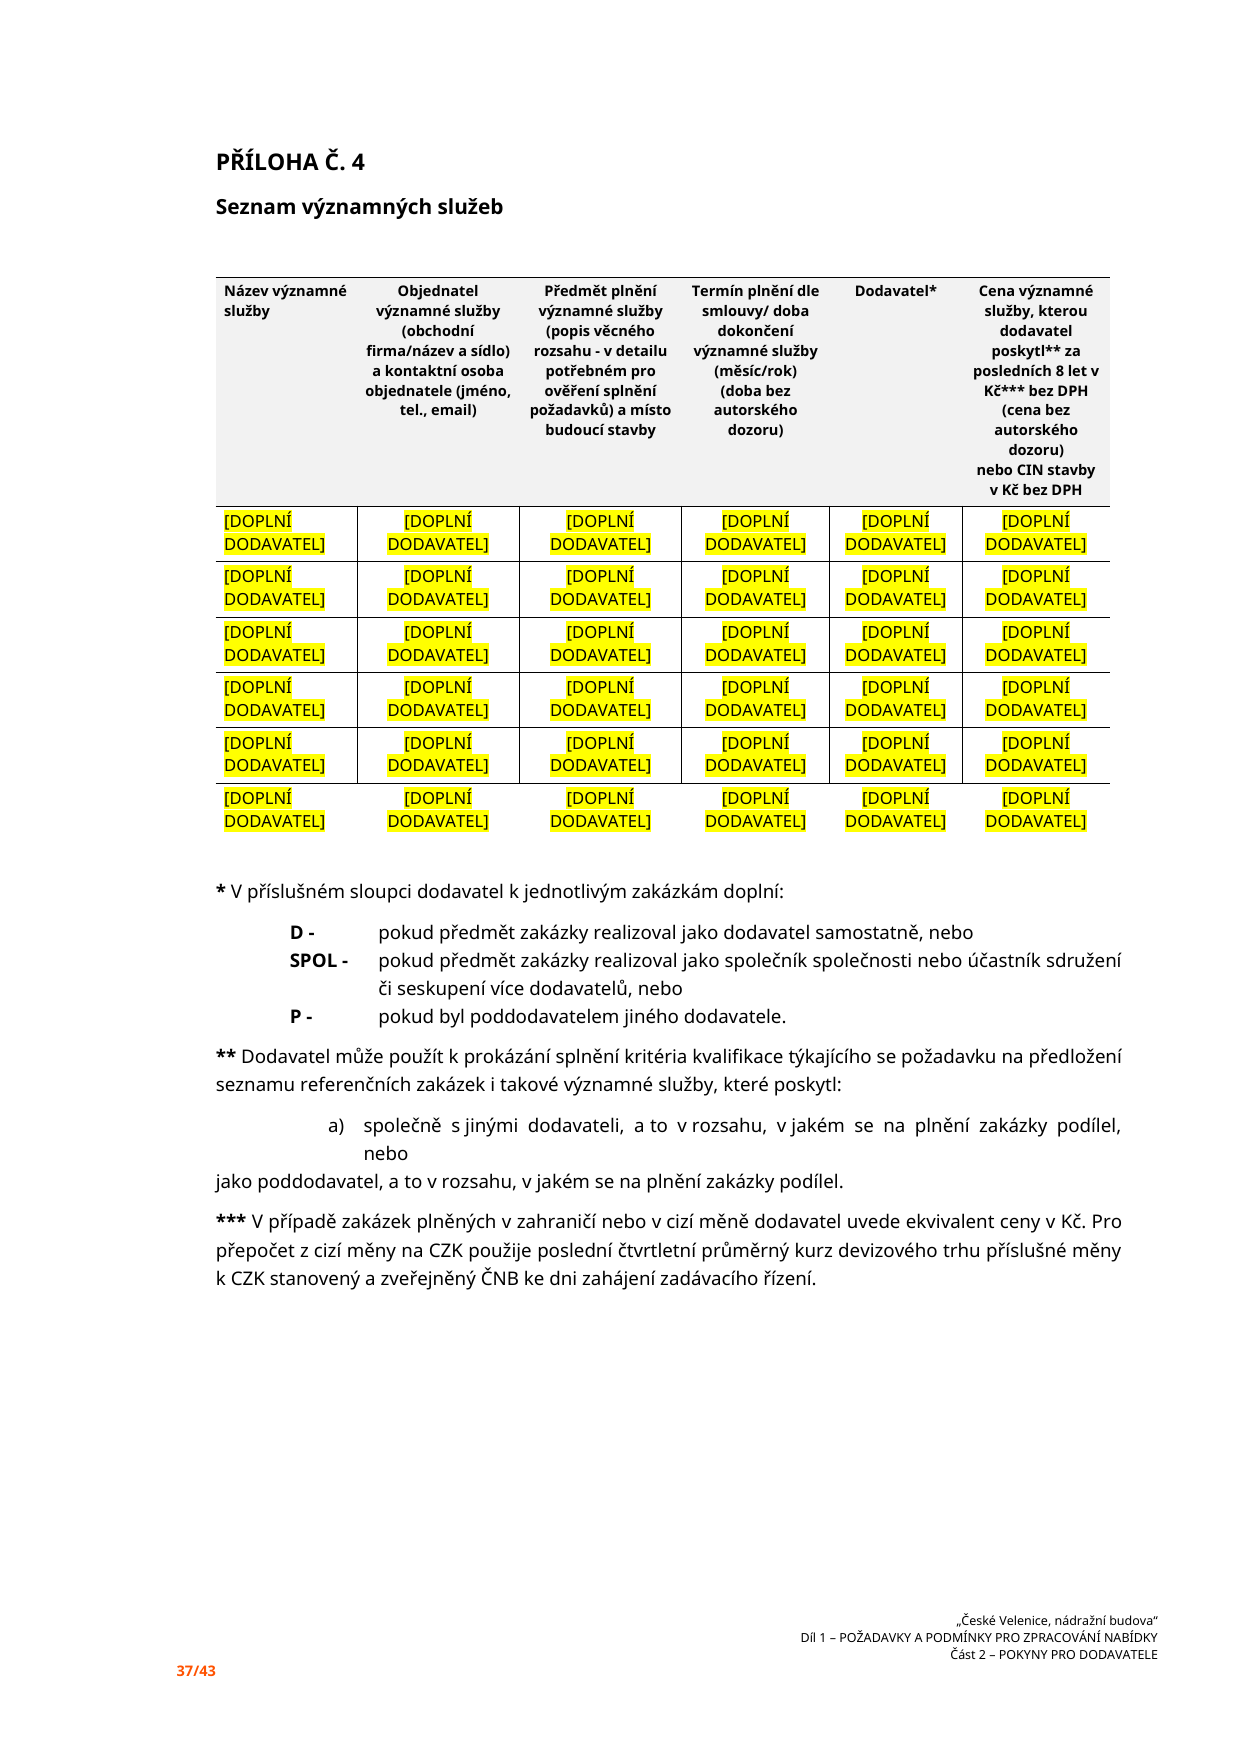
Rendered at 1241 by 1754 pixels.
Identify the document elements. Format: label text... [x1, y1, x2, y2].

table_cell [DOPLNÍ DODAVATEL] [358, 507, 519, 561]
table_cell [DOPLNÍ DODAVATEL] [216, 728, 357, 783]
table_cell [DOPLNÍ DODAVATEL] [358, 562, 519, 616]
table_cell [DOPLNÍ DODAVATEL] [682, 507, 829, 561]
text P - pokud byl poddodavatelem jiného dodavatele. [289, 1003, 1122, 1029]
table_cell [DOPLNÍ DODAVATEL] [520, 673, 681, 727]
table_cell [DOPLNÍ DODAVATEL] [830, 673, 962, 727]
table_cell [DOPLNÍ DODAVATEL] [830, 562, 962, 616]
table_cell [DOPLNÍ DODAVATEL] [520, 728, 681, 783]
table_cell [DOPLNÍ DODAVATEL] [963, 728, 1110, 783]
text SPOL - pokud předmět zakázky realizoval jako společník společnosti nebo účastník sdružení či seskupení více dodavatelů, nebo [289, 947, 1122, 1001]
table_cell [DOPLNÍ DODAVATEL] [682, 784, 829, 838]
text ** Dodavatel může použít k prokázání splnění kritéria kvalifikace týkajícího se požadavku na předložení seznamu referenčních zakázek i takové významné služby, které poskytl: [216, 1044, 1122, 1097]
table_cell [DOPLNÍ DODAVATEL] [682, 673, 829, 727]
table_cell [DOPLNÍ DODAVATEL] [520, 507, 681, 561]
text jako poddodavatel, a to v rozsahu, v jakém se na plnění zakázky podílel. [216, 1168, 1122, 1194]
table_header Cena významné služby, kterou dodavatel poskytl** za posledních 8 let v Kč*** bez DPH (cena bez autorského dozoru) nebo CIN stavby v Kč bez DPH [962, 278, 1110, 506]
table_cell [DOPLNÍ DODAVATEL] [682, 562, 829, 616]
table_cell [DOPLNÍ DODAVATEL] [830, 728, 962, 783]
table_cell [DOPLNÍ DODAVATEL] [830, 618, 962, 672]
table_cell [DOPLNÍ DODAVATEL] [520, 618, 681, 672]
table_cell [DOPLNÍ DODAVATEL] [357, 784, 519, 838]
table_cell [DOPLNÍ DODAVATEL] [963, 673, 1110, 727]
text Seznam významných služeb [216, 192, 1122, 221]
table_cell [DOPLNÍ DODAVATEL] [963, 618, 1110, 672]
table_cell [DOPLNÍ DODAVATEL] [520, 562, 681, 616]
table_cell [DOPLNÍ DODAVATEL] [682, 728, 829, 783]
table_cell [DOPLNÍ DODAVATEL] [682, 618, 829, 672]
list společně s jinými dodavateli, a to v rozsahu, v jakém se na plnění zakázky podílel, nebo [328, 1112, 1122, 1166]
table_cell [DOPLNÍ DODAVATEL] [963, 562, 1110, 616]
table_header Název významné služby [216, 278, 357, 506]
table_header Objednatel významné služby (obchodní firma/název a sídlo) a kontaktní osoba objednatele (jméno, tel., email) [357, 278, 519, 506]
table_cell [DOPLNÍ DODAVATEL] [963, 507, 1110, 561]
text *** V případě zakázek plněných v zahraničí nebo v cizí měně dodavatel uvede ekvivalent ceny v Kč. Pro přepočet z cizí měny na CZK použije poslední čtvrtletní průměrný kurz devizového trhu příslušné měny k CZK stanovený a zveřejněný ČNB ke dni zahájení zadávacího řízení. [216, 1209, 1122, 1290]
table_cell [DOPLNÍ DODAVATEL] [216, 562, 357, 616]
table_header Předmět plnění významné služby (popis věcného rozsahu - v detailu potřebném pro ověření splnění požadavků) a místo budoucí stavby [519, 278, 682, 506]
text * V příslušném sloupci dodavatel k jednotlivým zakázkám doplní: [216, 879, 1122, 904]
table_cell [DOPLNÍ DODAVATEL] [216, 618, 357, 672]
table_cell [DOPLNÍ DODAVATEL] [829, 784, 962, 838]
table_cell [DOPLNÍ DODAVATEL] [519, 784, 682, 838]
table_cell [DOPLNÍ DODAVATEL] [358, 618, 519, 672]
table_cell [DOPLNÍ DODAVATEL] [216, 507, 357, 561]
table_header Dodavatel* [829, 278, 962, 506]
table_cell [DOPLNÍ DODAVATEL] [216, 673, 357, 727]
table_cell [DOPLNÍ DODAVATEL] [358, 728, 519, 783]
table_cell [DOPLNÍ DODAVATEL] [358, 673, 519, 727]
text Příloha č. 4 [216, 146, 1122, 177]
table_header Termín plnění dle smlouvy/ doba dokončení významné služby (měsíc/rok) (doba bez autorského dozoru) [682, 278, 829, 506]
table_cell [DOPLNÍ DODAVATEL] [962, 784, 1110, 838]
table_cell [DOPLNÍ DODAVATEL] [216, 784, 357, 838]
text D - pokud předmět zakázky realizoval jako dodavatel samostatně, nebo [289, 919, 1122, 945]
table_cell [DOPLNÍ DODAVATEL] [830, 507, 962, 561]
